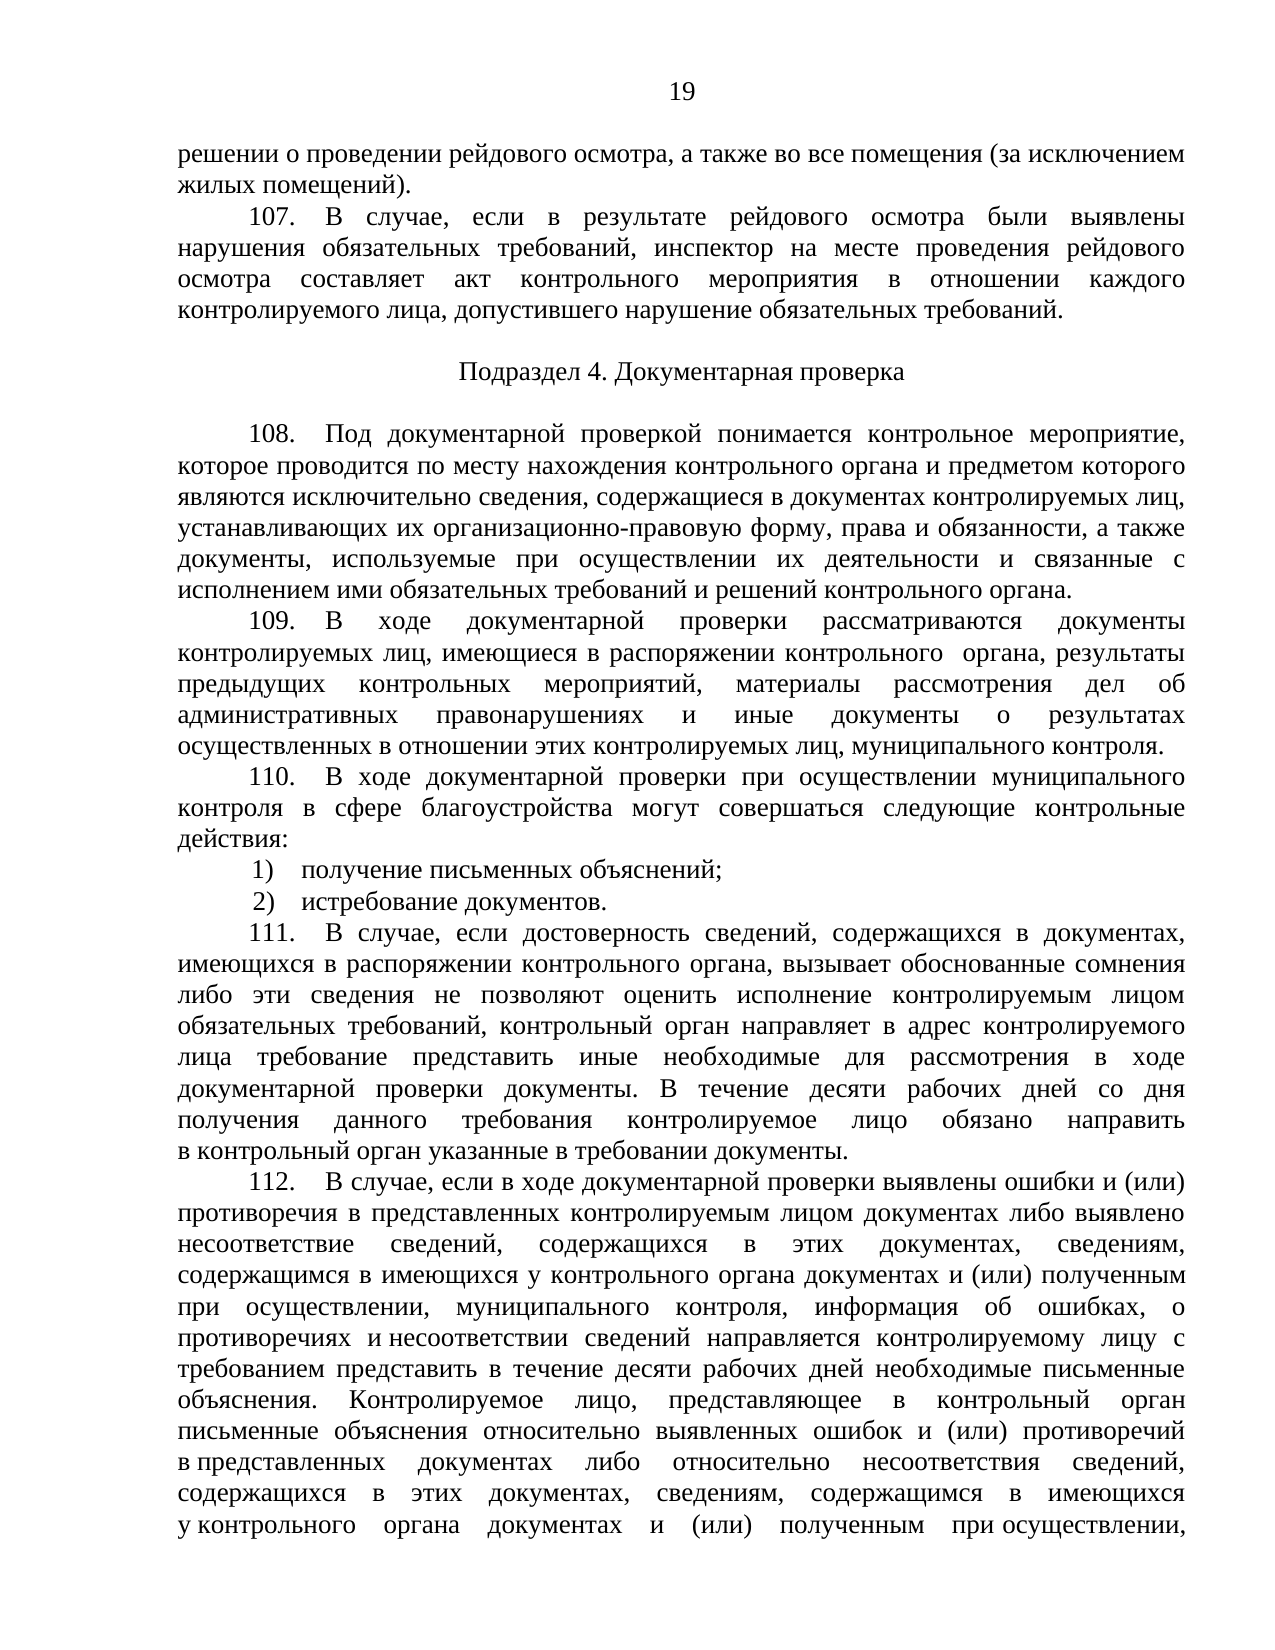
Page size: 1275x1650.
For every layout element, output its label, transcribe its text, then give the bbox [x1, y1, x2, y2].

list В ходе документарной проверки при осуществлении муниципального контроля в сфере благоустройства могут совершаться следующие контрольные действия: [177, 760, 1186, 854]
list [177, 1165, 1186, 1539]
list В случае, если достоверность сведений, содержащихся в документах, имеющихся в распоряжении контрольного органа, вызывает обоснованные сомнения либо эти сведения не позволяют оценить исполнение контролируемым лицом обязательных требований, контрольный орган направляет в адрес контролируемого лица требование представить иные необходимые для рассмотрения в ходе документарной проверки документы. В течение десяти рабочих дней со дня получения данного требования контролируемое лицо обязано направить в контрольный орган указанные в требовании документы. [177, 916, 1186, 1165]
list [177, 137, 1186, 199]
list Под документарной проверкой понимается контрольное мероприятие, которое проводится по месту нахождения контрольного органа и предметом которого являются исключительно сведения, содержащиеся в документах контролируемых лиц, устанавливающих их организационно-правовую форму, права и обязанности, а также документы, используемые при осуществлении их деятельности и связанные с исполнением ими обязательных требований и решений контрольного органа. [177, 418, 1186, 604]
list В ходе документарной проверки рассматриваются документы контролируемых лиц, имеющиеся в распоряжении контрольного органа, результаты предыдущих контрольных мероприятий, материалы рассмотрения дел об административных правонарушениях и иные документы о результатах осуществленных в отношении этих контролируемых лиц, муниципального контроля. [177, 604, 1186, 760]
list получение письменных объяснений; [251, 854, 1186, 885]
list истребование документов. [177, 885, 1186, 916]
text Подраздел 4. Документарная проверка [177, 355, 1186, 386]
list В случае, если в результате рейдового осмотра были выявлены нарушения обязательных требований, инспектор на месте проведения рейдового осмотра составляет акт контрольного мероприятия в отношении каждого контролируемого лица, допустившего нарушение обязательных требований. [177, 199, 1186, 324]
